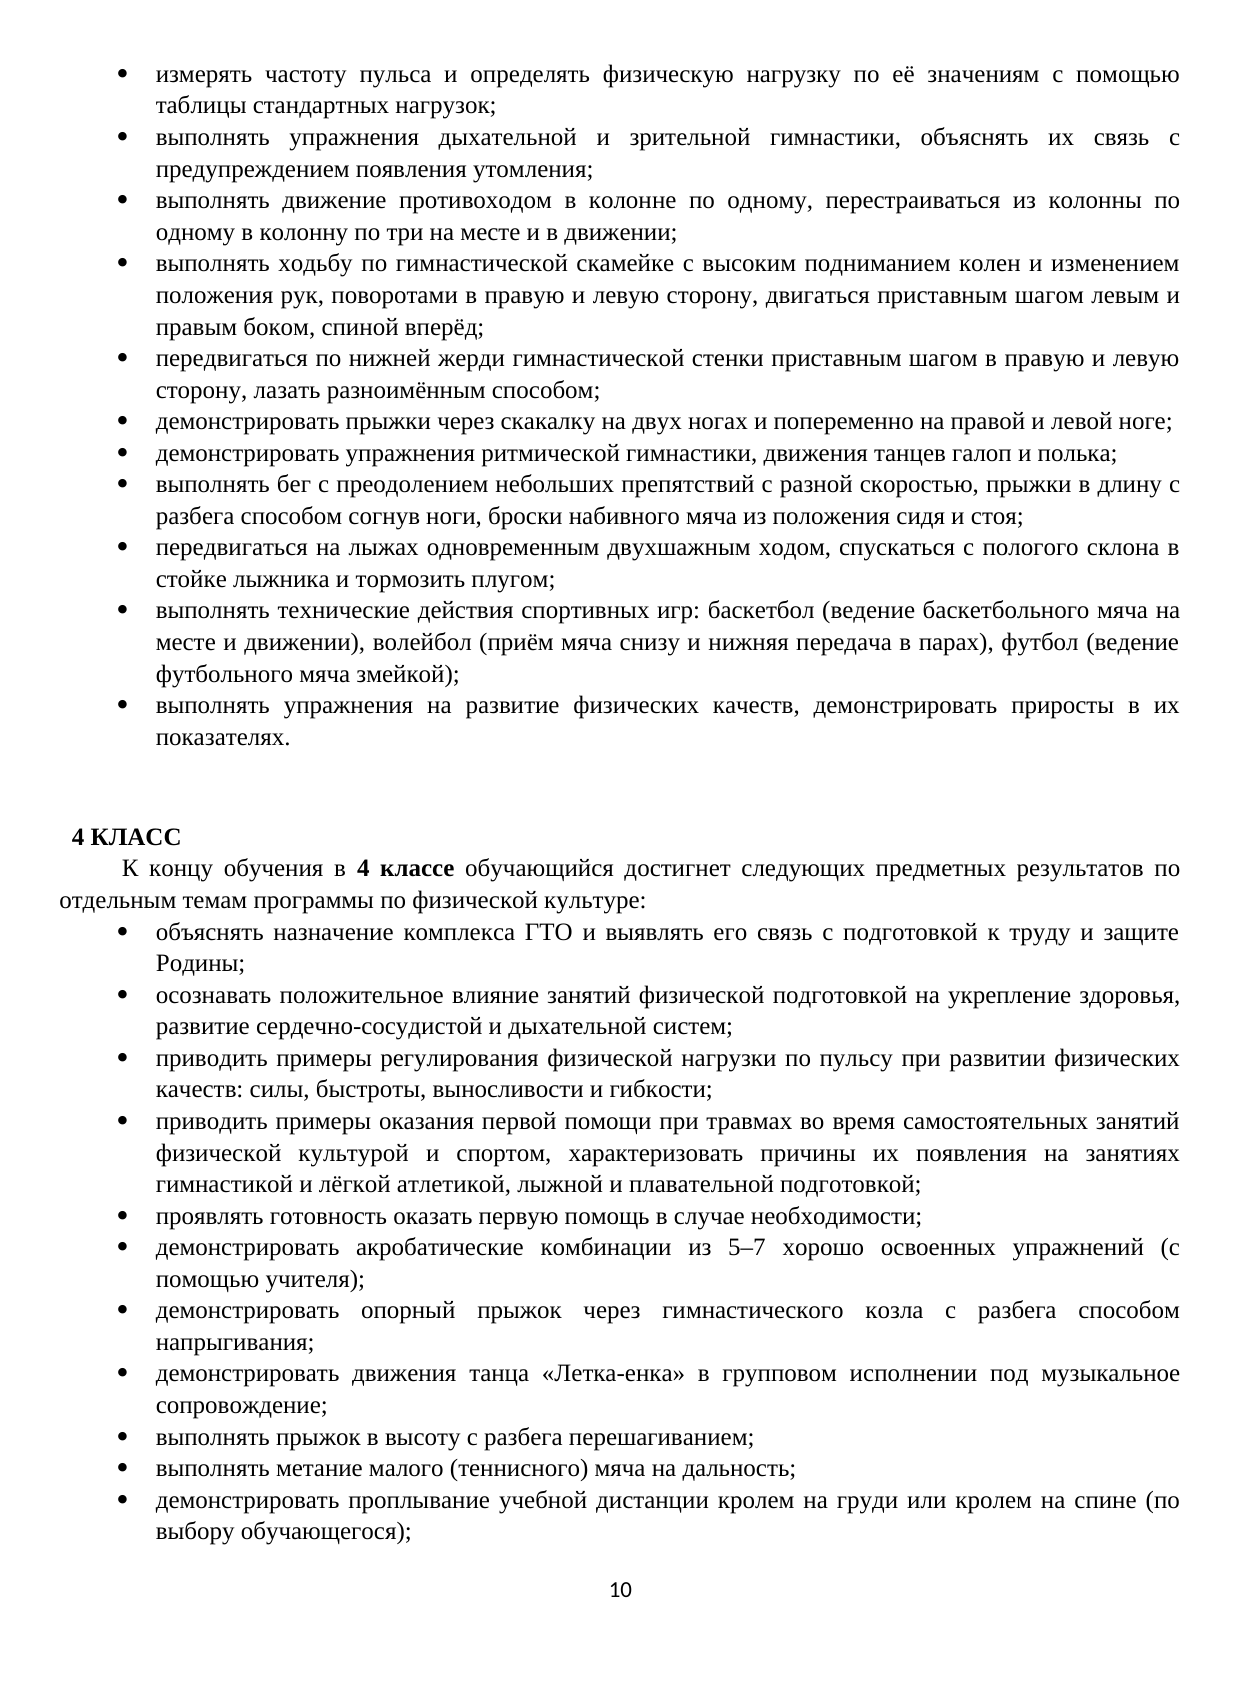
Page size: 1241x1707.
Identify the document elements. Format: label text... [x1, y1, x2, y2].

list измерять частоту пульса и определять физическую нагрузку по её значениям с помощью таблицы стандартных нагрузок; [118, 59, 1181, 119]
list объяснять назначение комплекса ГТО и выявлять его связь с подготовкой к труду и защите Родины; [118, 917, 1181, 977]
list выполнять технические действия спортивных игр: баскетбол (ведение баскетбольного мяча на месте и движении), волейбол (приём мяча снизу и нижняя передача в парах), футбол (ведение футбольного мяча змейкой); [118, 596, 1181, 687]
list выполнять метание малого (теннисного) мяча на дальность; [118, 1453, 1181, 1482]
list выполнять бег с преодолением небольших препятствий с разной скоростью, прыжки в длину с разбега способом согнув ноги, броски набивного мяча из положения сидя и стоя; [118, 469, 1181, 530]
list демонстрировать проплывание учебной дистанции кролем на груди или кролем на спине (по выбору обучающегося); [118, 1485, 1181, 1545]
list демонстрировать движения танца «Летка-енка» в групповом исполнении под музыкальное сопровождение; [118, 1358, 1181, 1419]
list демонстрировать акробатические комбинации из 5–7 хорошо освоенных упражнений (с помощью учителя); [118, 1232, 1181, 1293]
list передвигаться на лыжах одновременным двухшажным ходом, спускаться с пологого склона в стойке лыжника и тормозить плугом; [118, 532, 1181, 593]
list приводить примеры регулирования физической нагрузки по пульсу при развитии физических качеств: силы, быстроты, выносливости и гибкости; [118, 1043, 1181, 1103]
list приводить примеры оказания первой помощи при травмах во время самостоятельных занятий физической культурой и спортом, характеризовать причины их появления на занятиях гимнастикой и лёгкой атлетикой, лыжной и плавательной подготовкой; [118, 1106, 1181, 1198]
list демонстрировать опорный прыжок через гимнастического козла с разбега способом напрыгивания; [118, 1295, 1181, 1356]
list передвигаться по нижней жерди гимнастической стенки приставным шагом в правую и левую сторону, лазать разноимённым способом; [118, 343, 1181, 403]
list демонстрировать упражнения ритмической гимнастики, движения танцев галоп и полька; [118, 438, 1181, 467]
list осознавать положительное влияние занятий физической подготовкой на укрепление здоровья, развитие сердечно-сосудистой и дыхательной систем; [118, 980, 1181, 1040]
list демонстрировать прыжки через скакалку на двух ногах и попеременно на правой и левой ноге; [118, 406, 1181, 435]
list выполнять упражнения дыхательной и зрительной гимнастики, объяснять их связь с предупреждением появления утомления; [118, 122, 1181, 182]
list выполнять ходьбу по гимнастической скамейке с высоким подниманием колен и изменением положения рук, поворотами в правую и левую сторону, двигаться приставным шагом левым и правым боком, спиной вперёд; [118, 248, 1181, 340]
list выполнять движение противоходом в колонне по одному, перестраиваться из колонны по одному в колонну по три на месте и в движении; [118, 185, 1181, 246]
list проявлять готовность оказать первую помощь в случае необходимости; [118, 1201, 1181, 1229]
list выполнять прыжок в высоту с разбега перешагиванием; [118, 1422, 1181, 1450]
list выполнять упражнения на развитие физических качеств, демонстрировать приросты в их показателях. [118, 690, 1181, 751]
text 4 КЛАСС [72, 822, 1181, 851]
text К концу обучения в 4 классе обучающийся достигнет следующих предметных результатов по отдельным темам программы по физической культуре: [59, 853, 1181, 914]
